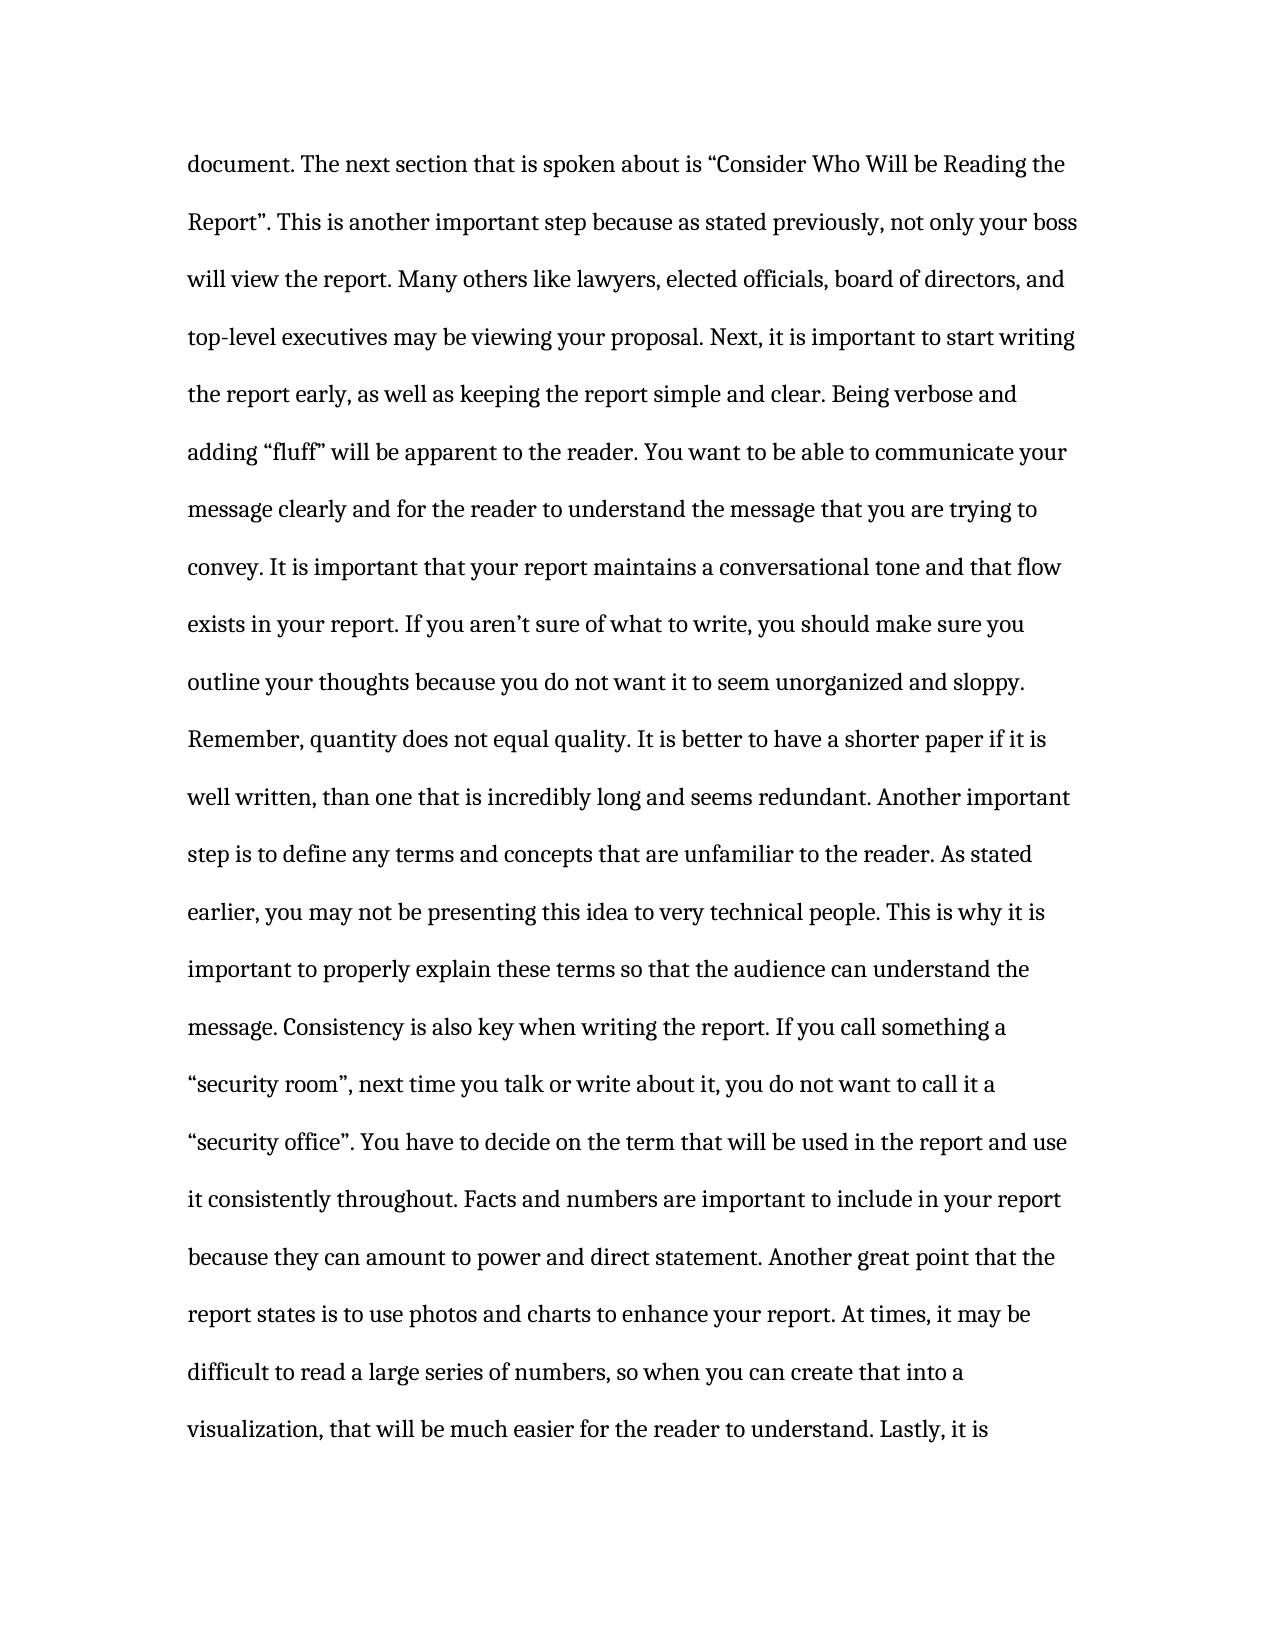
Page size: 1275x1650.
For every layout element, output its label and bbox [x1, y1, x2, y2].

text [187, 150, 1087, 1444]
